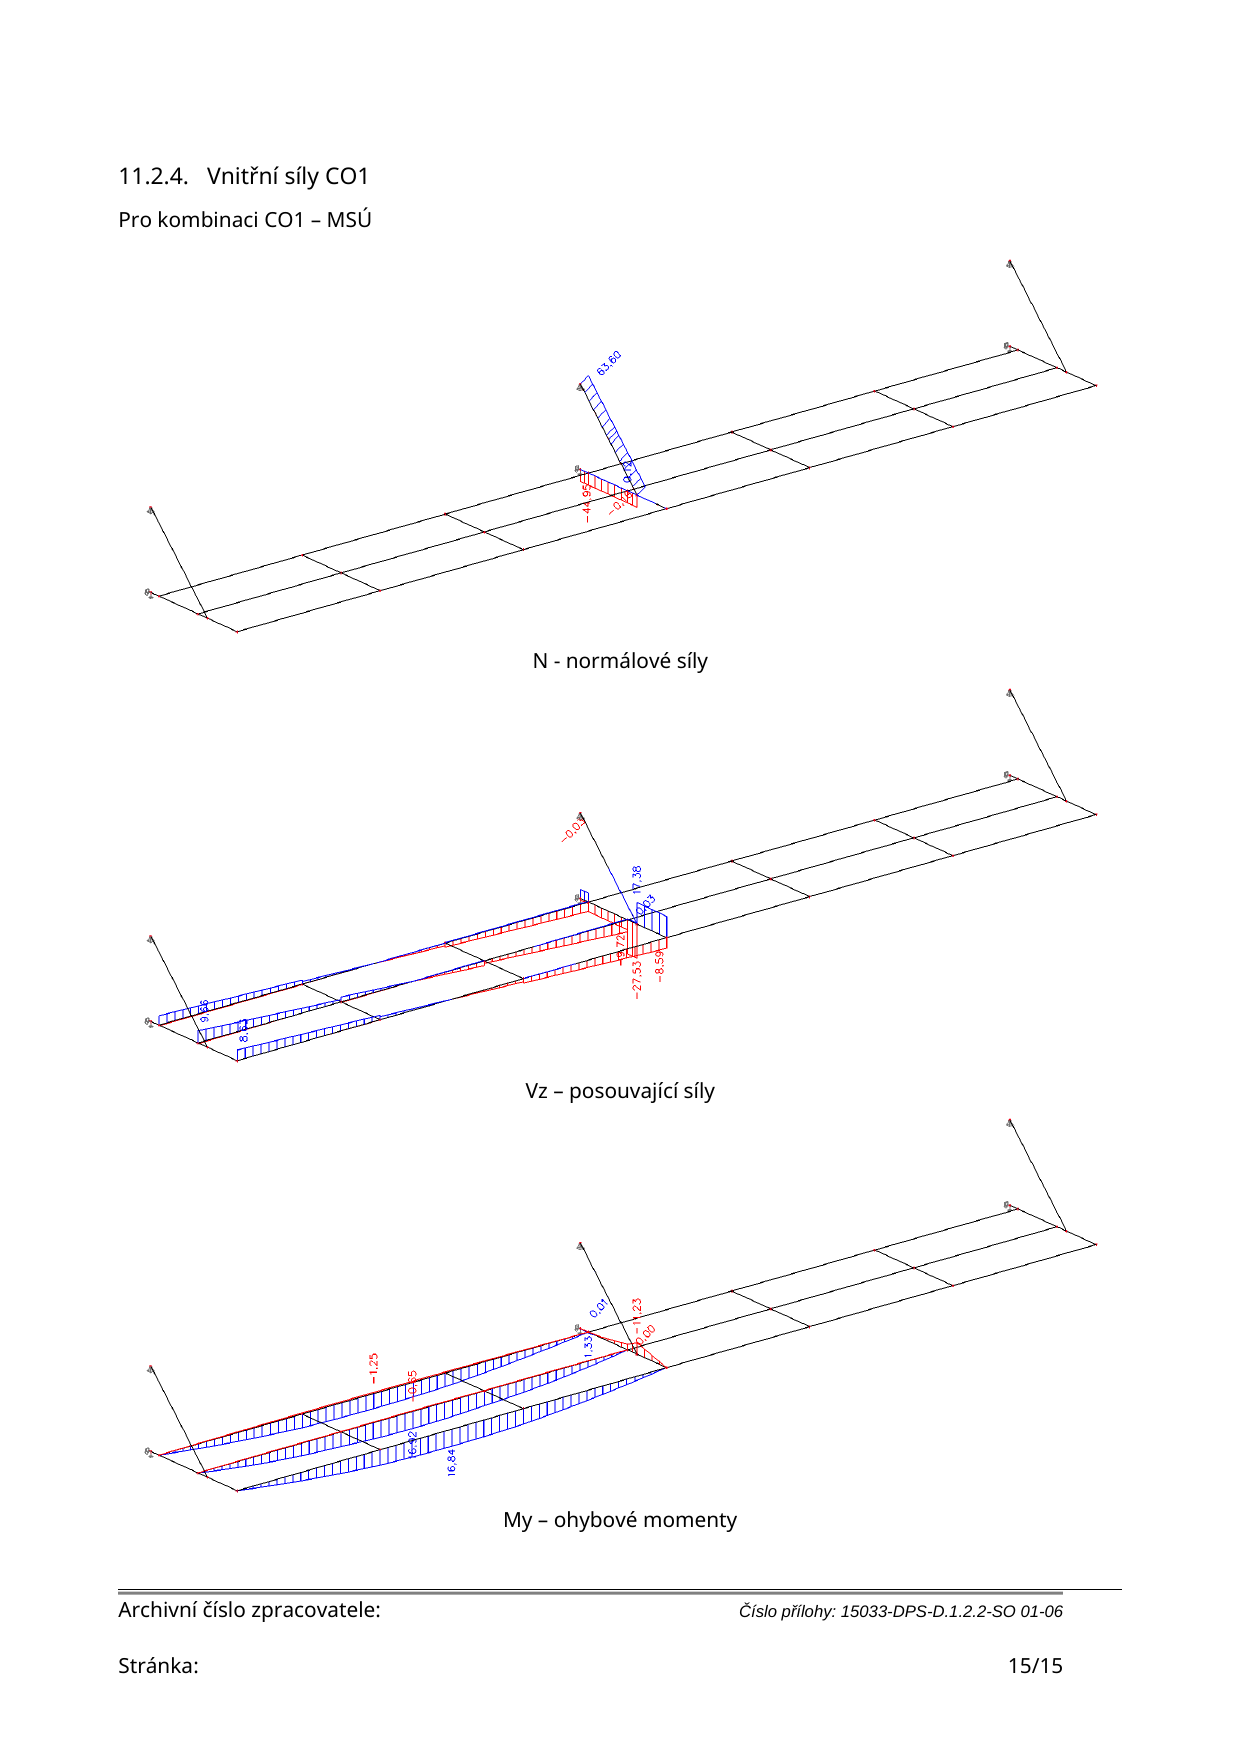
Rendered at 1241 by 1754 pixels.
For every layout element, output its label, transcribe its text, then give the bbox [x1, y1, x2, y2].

text My – ohybové momenty [118, 1506, 1122, 1534]
text N - normálové síly [118, 647, 1122, 675]
picture [118, 1104, 1123, 1506]
subtitle Vnitřní síly CO1 [118, 160, 1122, 191]
picture [118, 675, 1123, 1076]
picture [118, 245, 1123, 647]
text Vz – posouvající síly [118, 1076, 1122, 1104]
text Pro kombinaci CO1 – MSÚ [118, 204, 1122, 233]
